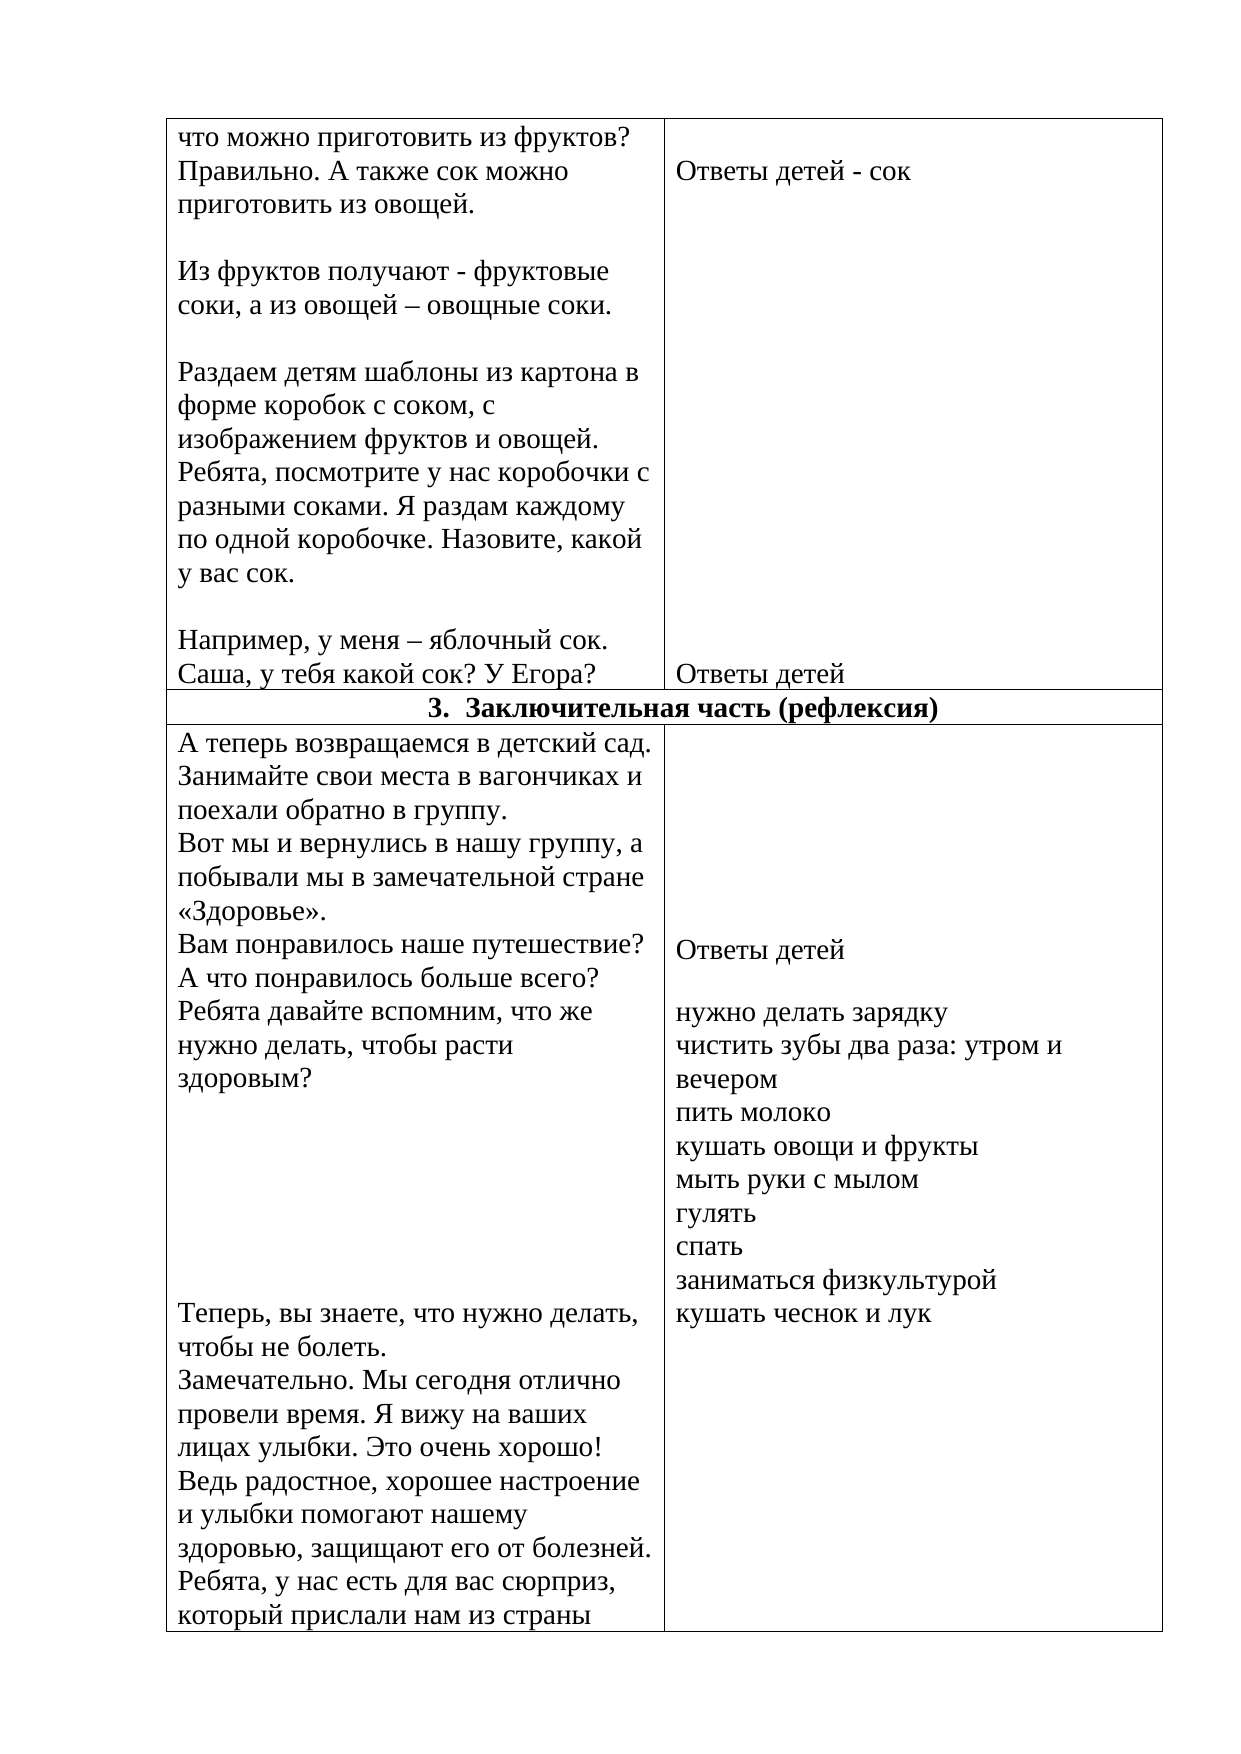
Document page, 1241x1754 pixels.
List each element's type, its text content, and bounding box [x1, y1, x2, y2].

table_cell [167, 725, 664, 1631]
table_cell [665, 119, 1162, 689]
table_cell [665, 725, 1162, 1631]
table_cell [167, 119, 664, 689]
table_cell Заключительная часть (рефлексия) [167, 690, 1162, 724]
